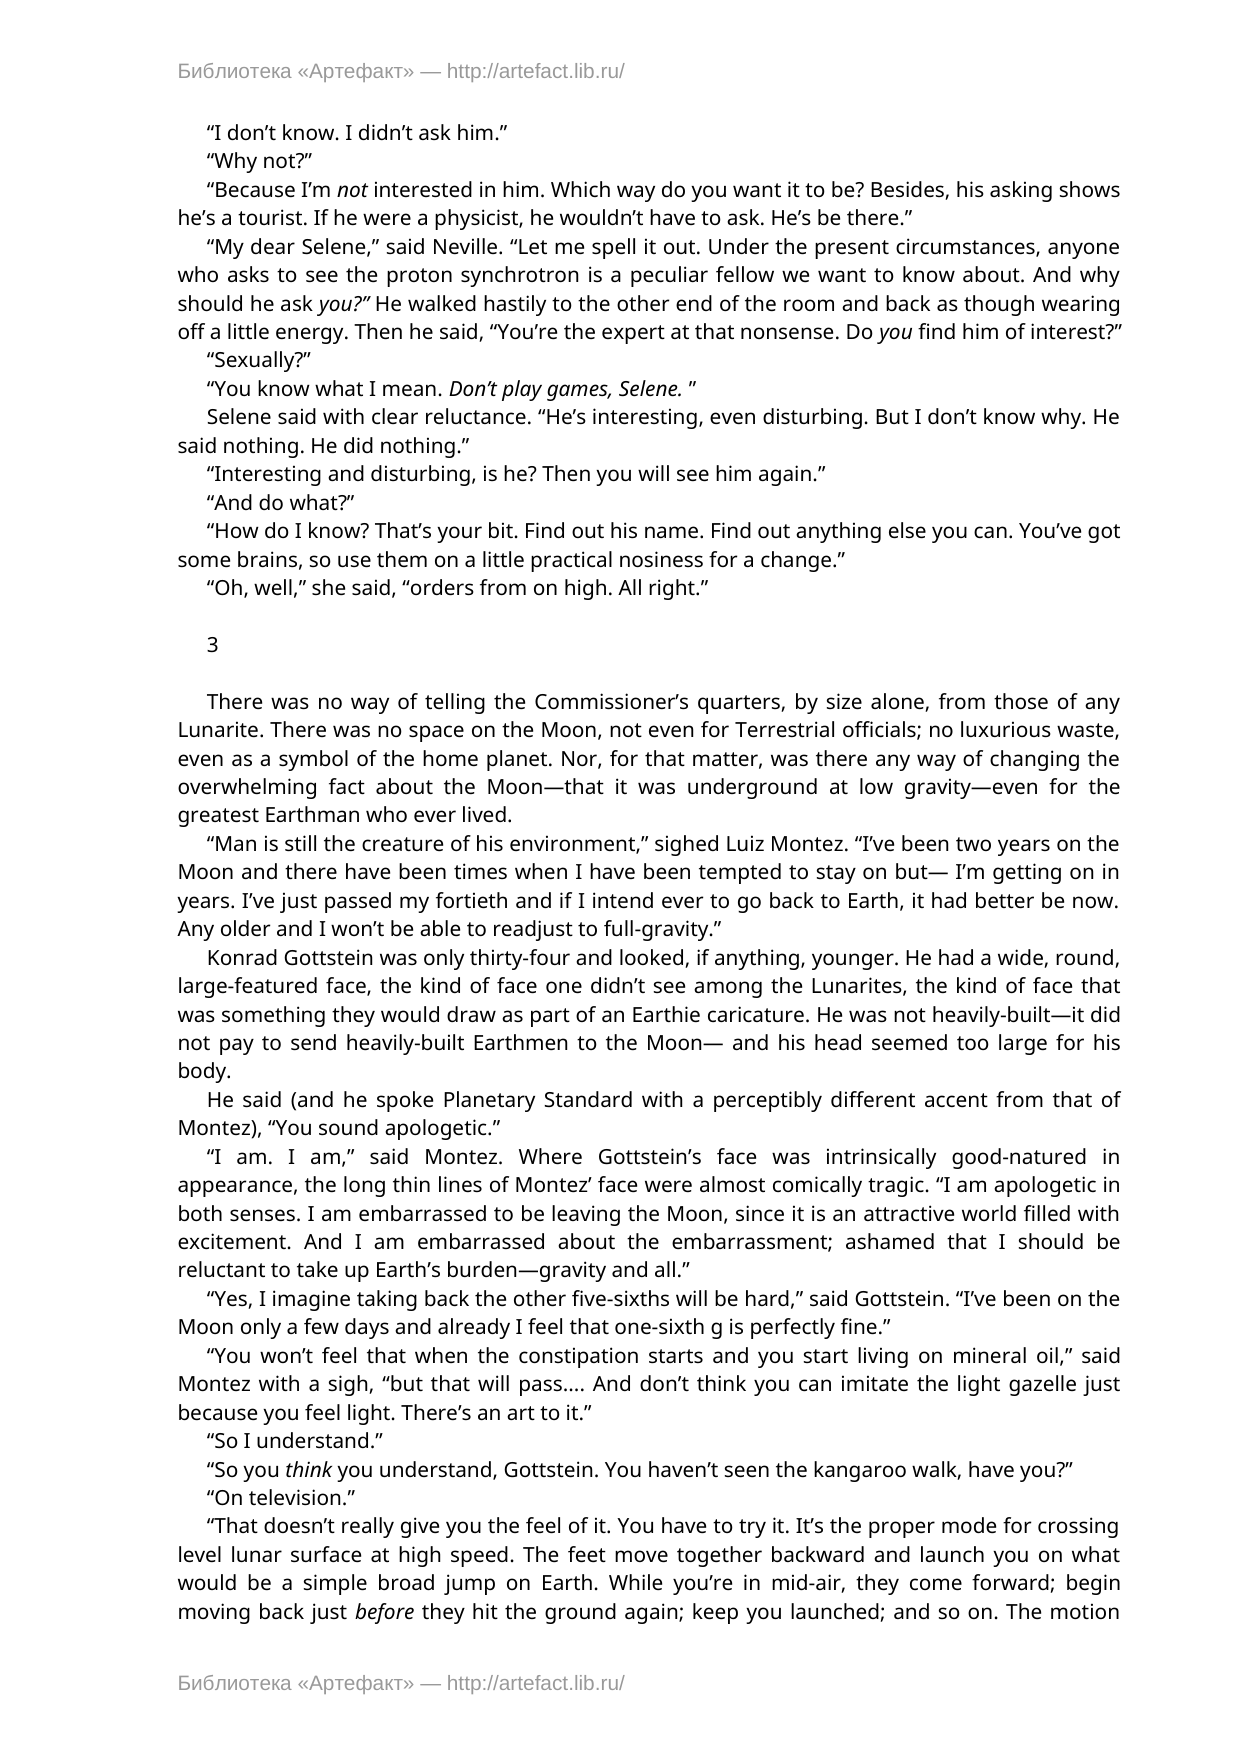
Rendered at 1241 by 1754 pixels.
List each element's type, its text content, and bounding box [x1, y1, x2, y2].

text “I am. I am,” said Montez. Where Gottstein’s face was intrinsically good-natured in appearance, the long thin lines of Montez’ face were almost comically tragic. “I am apologetic in both senses. I am embarrassed to be leaving the Moon, since it is an attractive world filled with excitement. And I am embarrassed about the embarrassment; ashamed that I should be reluctant to take up Earth’s burden—gravity and all.” [177, 1142, 1122, 1284]
text “I don’t know. I didn’t ask him.” [177, 118, 1122, 147]
text “So you think you understand, Gottstein. You haven’t seen the kangaroo walk, have you?” [177, 1455, 1122, 1483]
text “So I understand.” [177, 1426, 1122, 1455]
text “Yes, I imagine taking back the other five-sixths will be hard,” said Gottstein. “I’ve been on the Moon only a few days and already I feel that one-sixth g is perfectly fine.” [177, 1284, 1122, 1341]
text Konrad Gottstein was only thirty-four and looked, if anything, younger. He had a wide, round, large-featured face, the kind of face one didn’t see among the Lunarites, the kind of face that was something they would draw as part of an Earthie caricature. He was not heavily-built—it did not pay to send heavily-built Earthmen to the Moon— and his head seemed too large for his body. [177, 943, 1122, 1085]
text “Oh, well,” she said, “orders from on high. All right.” [177, 573, 1122, 602]
text “On television.” [177, 1483, 1122, 1512]
text “My dear Selene,” said Neville. “Let me spell it out. Under the present circumstances, anyone who asks to see the proton synchrotron is a peculiar fellow we want to know about. And why should he ask you?” He walked hastily to the other end of the room and back as though wearing off a little energy. Then he said, “You’re the expert at that nonsense. Do you find him of interest?” [177, 232, 1122, 346]
text “Why not?” [177, 147, 1122, 175]
text There was no way of telling the Commissioner’s quarters, by size alone, from those of any Lunarite. There was no space on the Moon, not even for Terrestrial officials; no luxurious waste, even as a symbol of the home planet. Nor, for that matter, was there any way of changing the overwhelming fact about the Moon—that it was underground at low gravity—even for the greatest Earthman who ever lived. [177, 687, 1122, 829]
text “Interesting and disturbing, is he? Then you will see him again.” [177, 459, 1122, 488]
text Selene said with clear reluctance. “He’s interesting, even disturbing. But I don’t know why. He said nothing. He did nothing.” [177, 402, 1122, 459]
text “You won’t feel that when the constipation starts and you start living on mineral oil,” said Montez with a sigh, “but that will pass.... And don’t think you can imitate the light gazelle just because you feel light. There’s an art to it.” [177, 1341, 1122, 1426]
text “How do I know? That’s your bit. Find out his name. Find out anything else you can. You’ve got some brains, so use them on a little practical nosiness for a change.” [177, 516, 1122, 573]
subtitle 3 [177, 630, 1122, 658]
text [177, 1512, 1122, 1625]
text “You know what I mean. Don’t play games, Selene. ” [177, 374, 1122, 402]
text “Man is still the creature of his environment,” sighed Luiz Montez. “I’ve been two years on the Moon and there have been times when I have been tempted to stay on but— I’m getting on in years. I’ve just passed my fortieth and if I intend ever to go back to Earth, it had better be now. Any older and I won’t be able to readjust to full-gravity.” [177, 829, 1122, 943]
text “And do what?” [177, 488, 1122, 516]
text “Because I’m not interested in him. Which way do you want it to be? Besides, his asking shows he’s a tourist. If he were a physicist, he wouldn’t have to ask. He’s be there.” [177, 175, 1122, 232]
text “Sexually?” [177, 346, 1122, 374]
text He said (and he spoke Planetary Standard with a perceptibly different accent from that of Montez), “You sound apologetic.” [177, 1085, 1122, 1142]
